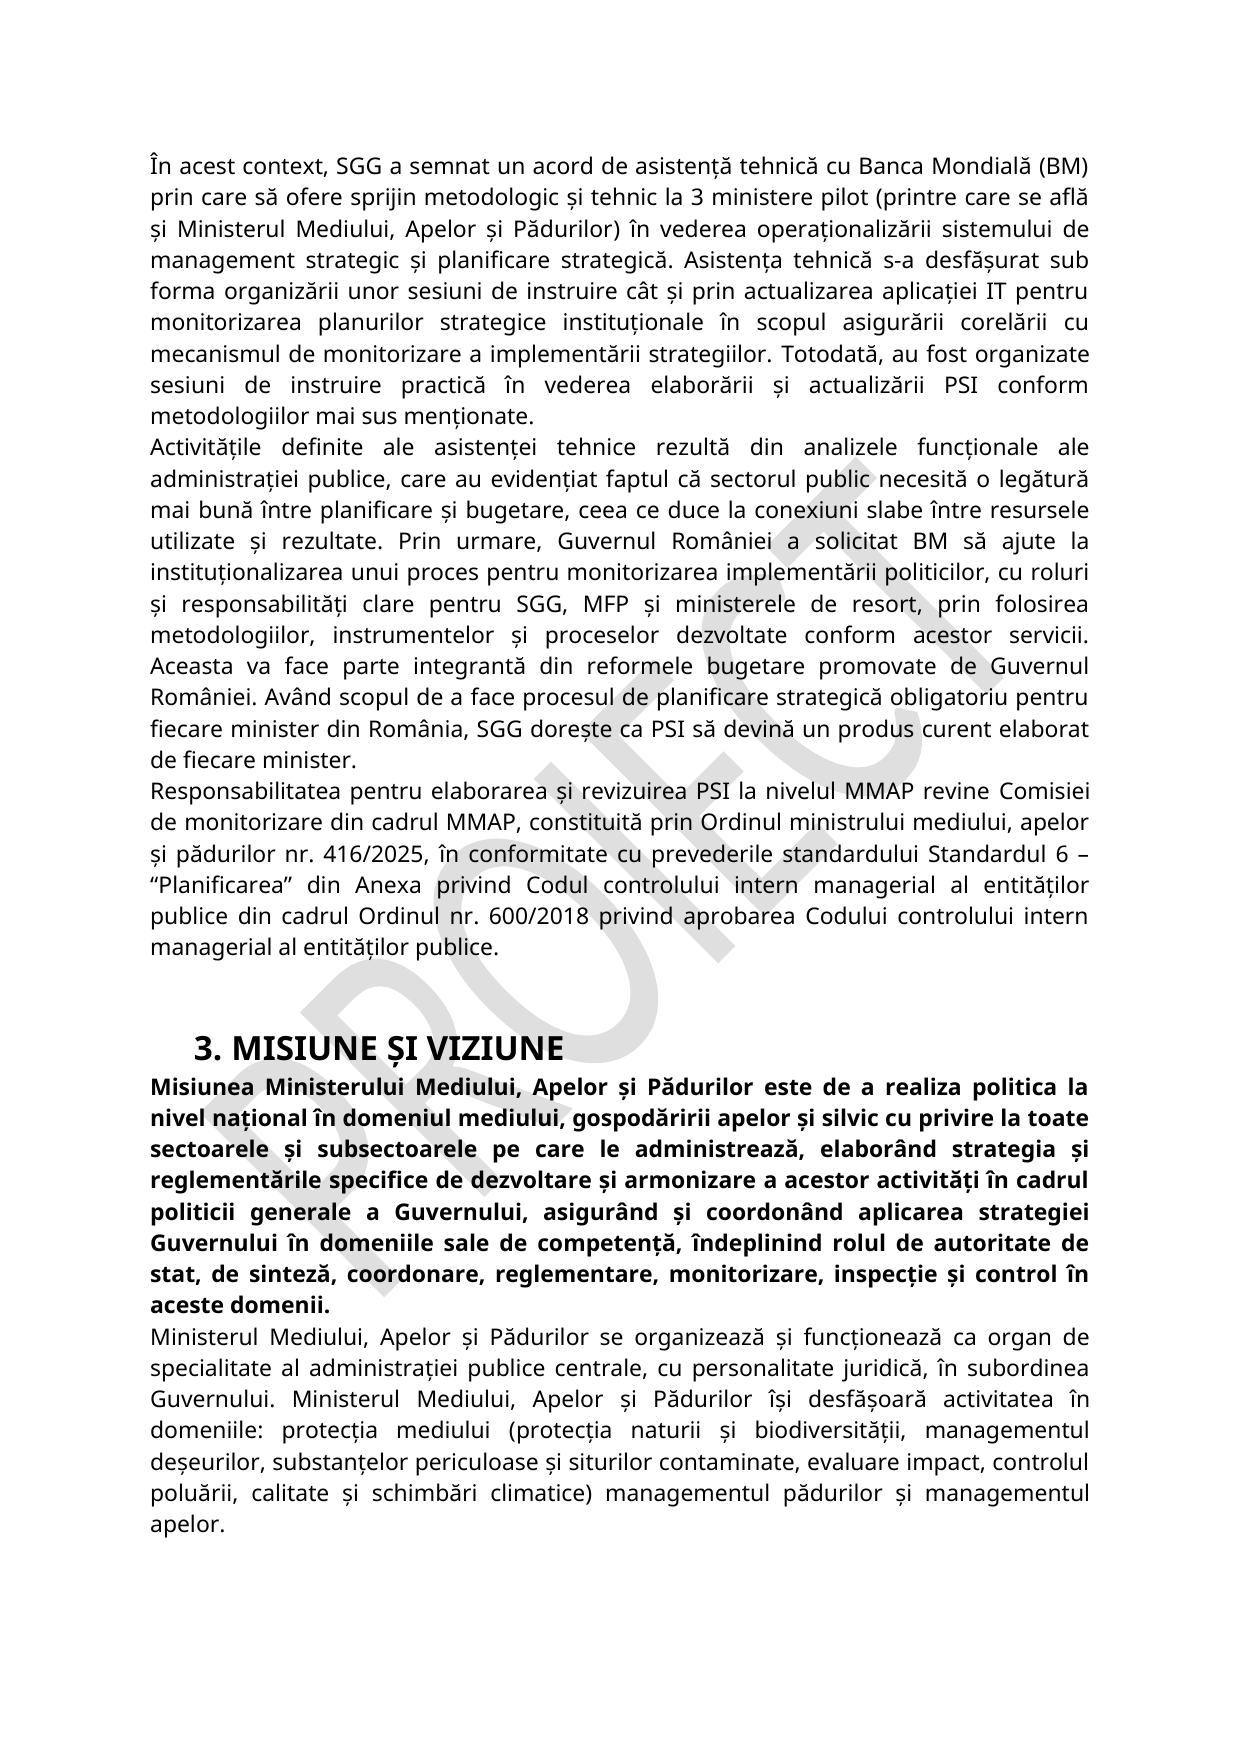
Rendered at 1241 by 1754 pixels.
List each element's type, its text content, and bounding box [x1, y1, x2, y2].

subtitle Responsabilitatea pentru elaborarea și revizuirea PSI la nivelul MMAP revine Comisiei de monitorizare din cadrul MMAP, constituită prin Ordinul ministrului mediului, apelor și pădurilor nr. 416/2025, în conformitate cu prevederile standardului Standardul 6 – “Planificarea” din Anexa privind Codul controlului intern managerial al entităților publice din cadrul Ordinul nr. 600/2018 privind aprobarea Codului controlului intern managerial al entităților publice. [150, 775, 1090, 962]
text Activitățile definite ale asistenței tehnice rezultă din analizele funcționale ale administrației publice, care au evidențiat faptul că sectorul public necesită o legătură mai bună între planificare și bugetare, ceea ce duce la conexiuni slabe între resursele utilizate și rezultate. Prin urmare, Guvernul României a solicitat BM să ajute la instituționalizarea unui proces pentru monitorizarea implementării politicilor, cu roluri și responsabilități clare pentru SGG, MFP și ministerele de resort, prin folosirea metodologiilor, instrumentelor și proceselor dezvoltate conform acestor servicii. Aceasta va face parte integrantă din reformele bugetare promovate de Guvernul României. Având scopul de a face procesul de planificare strategică obligatoriu pentru fiecare minister din România, SGG dorește ca PSI să devină un produs curent elaborat de fiecare minister. [150, 431, 1090, 775]
subtitle Misiune și viziune [194, 1025, 1090, 1070]
text În acest context, SGG a semnat un acord de asistență tehnică cu Banca Mondială (BM) prin care să ofere sprijin metodologic și tehnic la 3 ministere pilot (printre care se află și Ministerul Mediului, Apelor și Pădurilor) în vederea operaționalizării sistemului de management strategic și planificare strategică. Asistența tehnică s-a desfășurat sub forma organizării unor sesiuni de instruire cât și prin actualizarea aplicației IT pentru monitorizarea planurilor strategice instituționale în scopul asigurării corelării cu mecanismul de monitorizare a implementării strategiilor. Totodată, au fost organizate sesiuni de instruire practică în vederea elaborării și actualizării PSI conform metodologiilor mai sus menționate. [150, 150, 1090, 431]
text Misiunea Ministerului Mediului, Apelor și Pădurilor este de a realiza politica la nivel național în domeniul mediului, gospodăririi apelor și silvic cu privire la toate sectoarele și subsectoarele pe care le administrează, elaborând strategia și reglementările specifice de dezvoltare și armonizare a acestor activități în cadrul politicii generale a Guvernului, asigurând și coordonând aplicarea strategiei Guvernului în domeniile sale de competență, îndeplinind rolul de autoritate de stat, de sinteză, coordonare, reglementare, monitorizare, inspecție și control în aceste domenii. [150, 1070, 1090, 1320]
text Ministerul Mediului, Apelor şi Pădurilor se organizează şi funcţionează ca organ de specialitate al administraţiei publice centrale, cu personalitate juridică, în subordinea Guvernului. Ministerul Mediului, Apelor şi Pădurilor îşi desfăşoară activitatea în domeniile: protecția mediului (protecția naturii și biodiversității, managementul deșeurilor, substanțelor periculoase și siturilor contaminate, evaluare impact, controlul poluării, calitate și schimbări climatice) managementul pădurilor și managementul apelor. [150, 1320, 1090, 1539]
